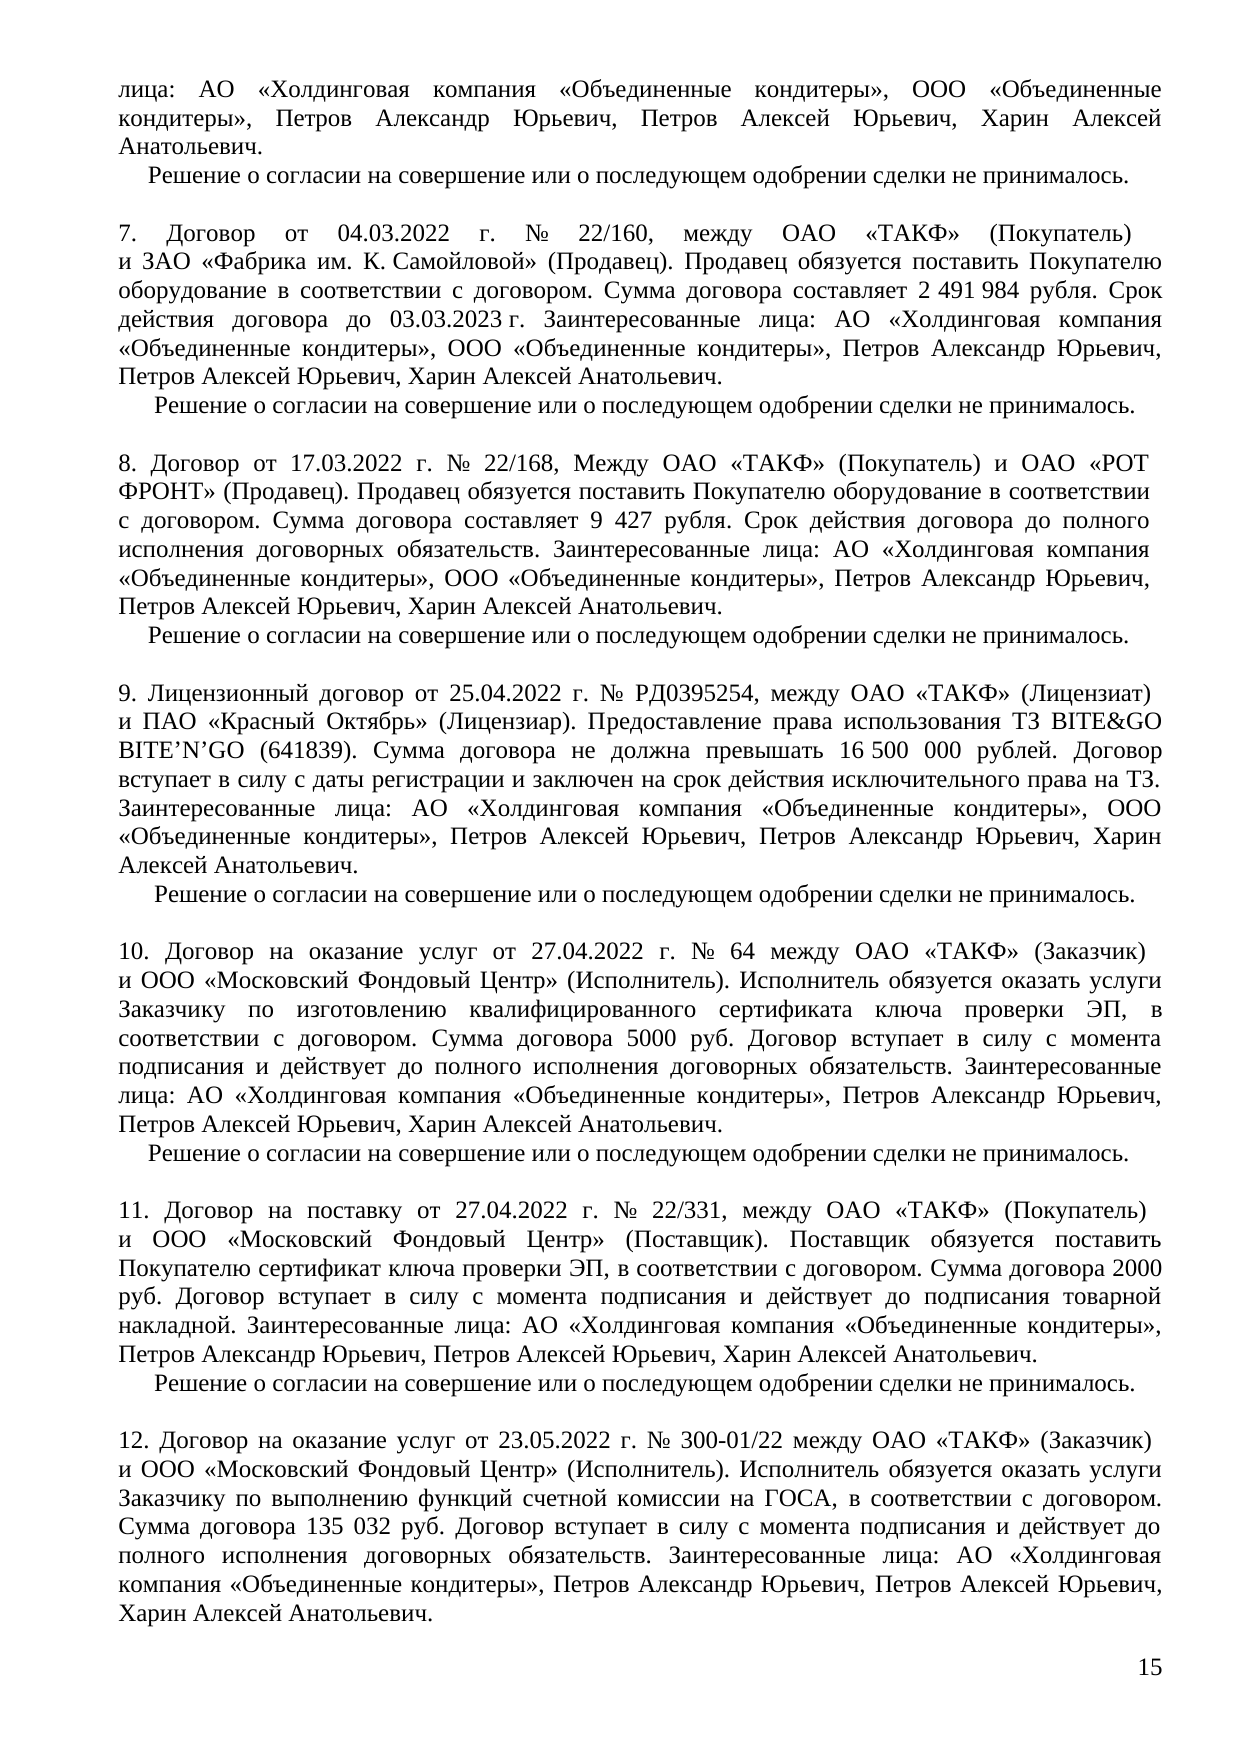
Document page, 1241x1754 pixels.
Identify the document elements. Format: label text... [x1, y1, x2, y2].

text Решение о согласии на совершение или о последующем одобрении сделки не принималось. [130, 390, 1151, 419]
text Решение о согласии на совершение или о последующем одобрении сделки не принималось. [118, 1368, 1162, 1396]
text 11. Договор на поставку от 27.04.2022 г. № 22/331, между ОАО «ТАКФ» (Покупатель) и ООО «Московский Фондовый Центр» (Поставщик). Поставщик обязуется поставить Покупателю сертификат ключа проверки ЭП, в соответствии с договором. Сумма договора 2000 руб. Договор вступает в силу с момента подписания и действует до подписания товарной накладной. Заинтересованные лица: АО «Холдинговая компания «Объединенные кондитеры», Петров Александр Юрьевич, Петров Алексей Юрьевич, Харин Алексей Анатольевич. [118, 1195, 1162, 1368]
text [118, 74, 1162, 160]
text 12. Договор на оказание услуг от 23.05.2022 г. № 300-01/22 между ОАО «ТАКФ» (Заказчик) и ООО «Московский Фондовый Центр» (Исполнитель). Исполнитель обязуется оказать услуги Заказчику по выполнению функций счетной комиссии на ГОСА, в соответствии с договором. Сумма договора 135 032 руб. Договор вступает в силу с момента подписания и действует до полного исполнения договорных обязательств. Заинтересованные лица: АО «Холдинговая компания «Объединенные кондитеры», Петров Александр Юрьевич, Петров Алексей Юрьевич, Харин Алексей Анатольевич. [118, 1425, 1162, 1626]
text 8. Договор от 17.03.2022 г. № 22/168, Между ОАО «ТАКФ» (Покупатель) и ОАО «РОТ ФРОНТ» (Продавец). Продавец обязуется поставить Покупателю оборудование в соответствии с договором. Сумма договора составляет 9 427 рубля. Срок действия договора до полного исполнения договорных обязательств. Заинтересованные лица: АО «Холдинговая компания «Объединенные кондитеры», ООО «Объединенные кондитеры», Петров Александр Юрьевич, Петров Алексей Юрьевич, Харин Алексей Анатольевич. [118, 448, 1151, 620]
text 10. Договор на оказание услуг от 27.04.2022 г. № 64 между ОАО «ТАКФ» (Заказчик) и ООО «Московский Фондовый Центр» (Исполнитель). Исполнитель обязуется оказать услуги Заказчику по изготовлению квалифицированного сертификата ключа проверки ЭП, в соответствии с договором. Сумма договора 5000 руб. Договор вступает в силу с момента подписания и действует до полного исполнения договорных обязательств. Заинтересованные лица: АО «Холдинговая компания «Объединенные кондитеры», Петров Александр Юрьевич, Петров Алексей Юрьевич, Харин Алексей Анатольевич. [118, 936, 1162, 1138]
text Решение о согласии на совершение или о последующем одобрении сделки не принималось. [118, 879, 1162, 908]
text Решение о согласии на совершение или о последующем одобрении сделки не принималось. [118, 620, 1162, 649]
text Решение о согласии на совершение или о последующем одобрении сделки не принималось. [118, 1138, 1162, 1166]
text Решение о согласии на совершение или о последующем одобрении сделки не принималось. [130, 160, 1151, 189]
text 9. Лицензионный договор от 25.04.2022 г. № РД0395254, между ОАО «ТАКФ» (Лицензиат) и ПАО «Красный Октябрь» (Лицензиар). Предоставление права использования ТЗ BITE&GO BITE’N’GO (641839). Сумма договора не должна превышать 16 500 000 рублей. Договор вступает в силу с даты регистрации и заключен на срок действия исключительного права на ТЗ. Заинтересованные лица: АО «Холдинговая компания «Объединенные кондитеры», ООО «Объединенные кондитеры», Петров Алексей Юрьевич, Петров Александр Юрьевич, Харин Алексей Анатольевич. [118, 678, 1162, 879]
text 7. Договор от 04.03.2022 г. № 22/160, между ОАО «ТАКФ» (Покупатель) и ЗАО «Фабрика им. К. Самойловой» (Продавец). Продавец обязуется поставить Покупателю оборудование в соответствии с договором. Сумма договора составляет 2 491 984 рубля. Срок действия договора до 03.03.2023 г. Заинтересованные лица: АО «Холдинговая компания «Объединенные кондитеры», ООО «Объединенные кондитеры», Петров Александр Юрьевич, Петров Алексей Юрьевич, Харин Алексей Анатольевич. [118, 218, 1162, 390]
